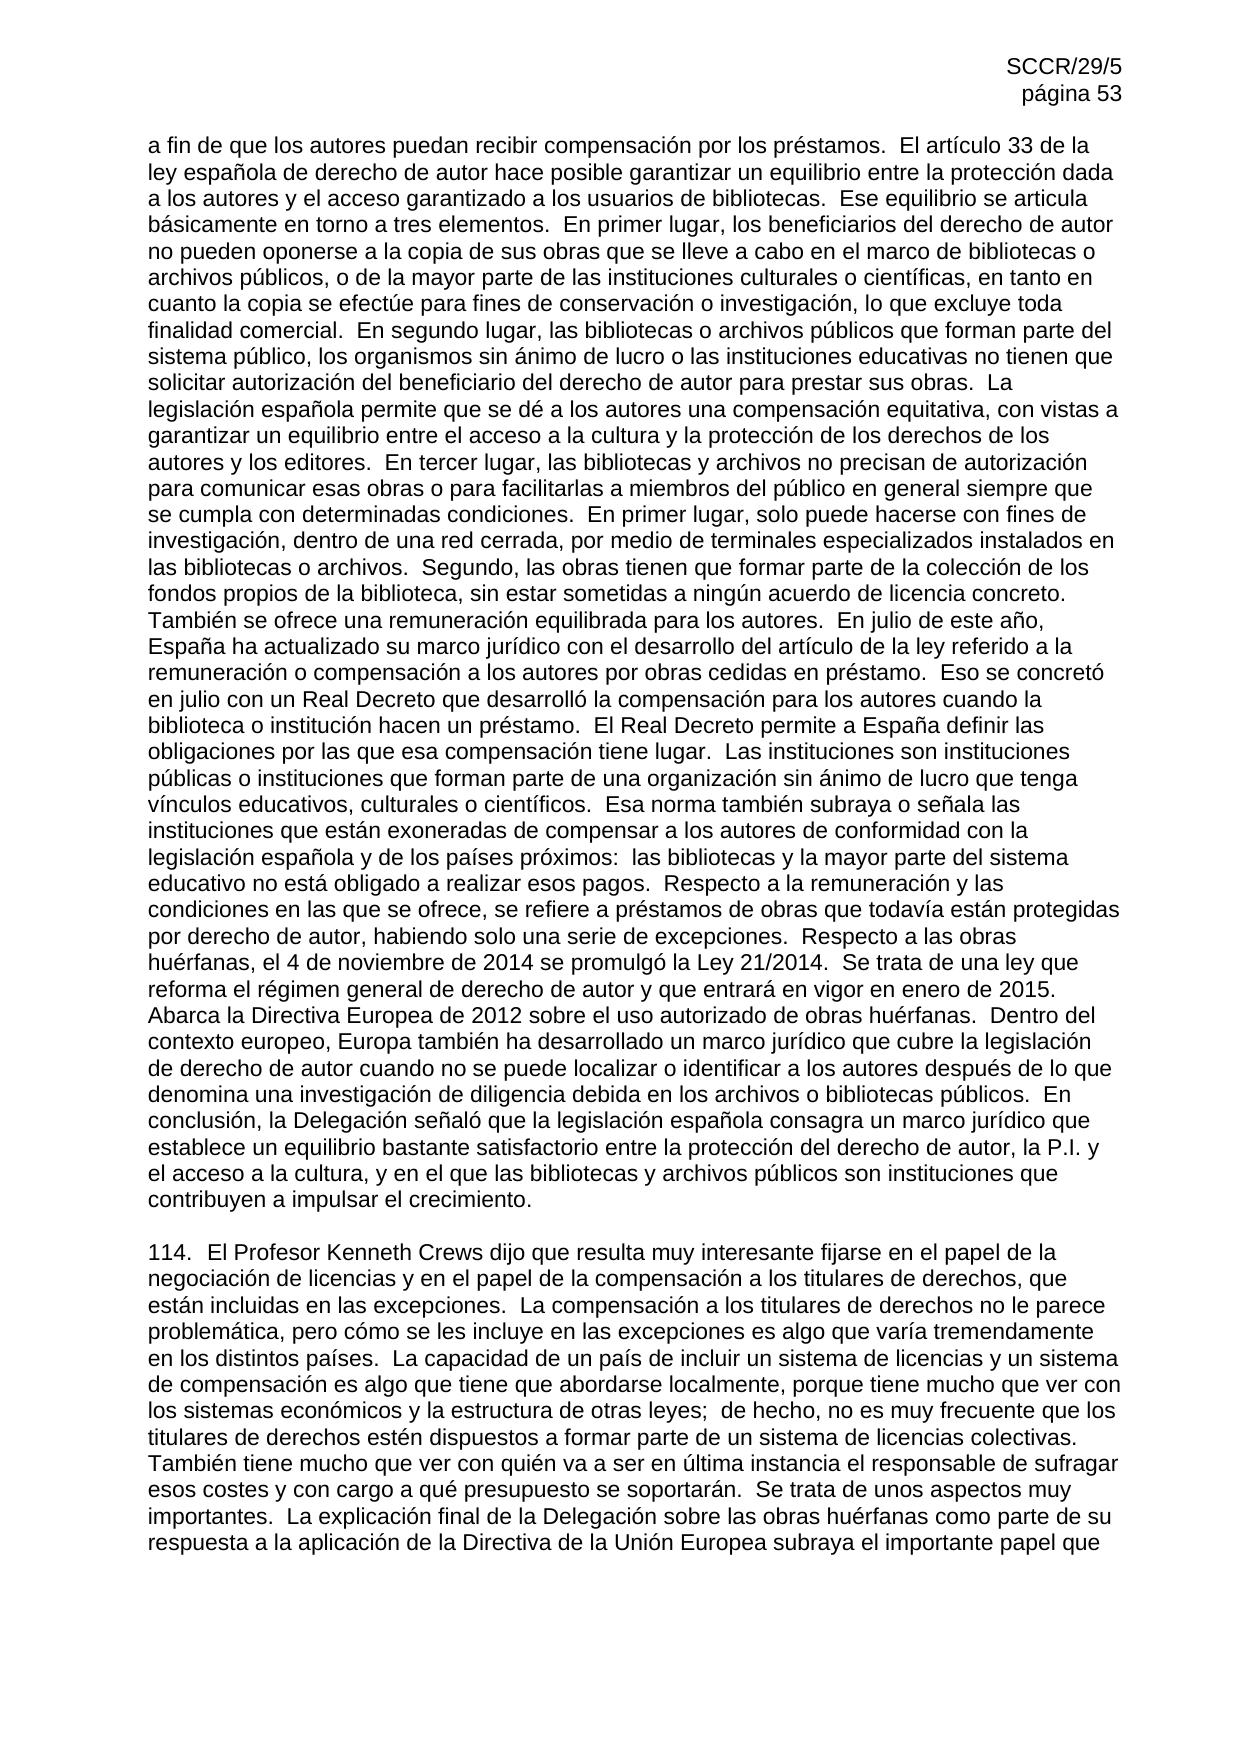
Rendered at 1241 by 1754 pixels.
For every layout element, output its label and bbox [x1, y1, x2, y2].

list [148, 1239, 1122, 1555]
list [148, 132, 1122, 1213]
